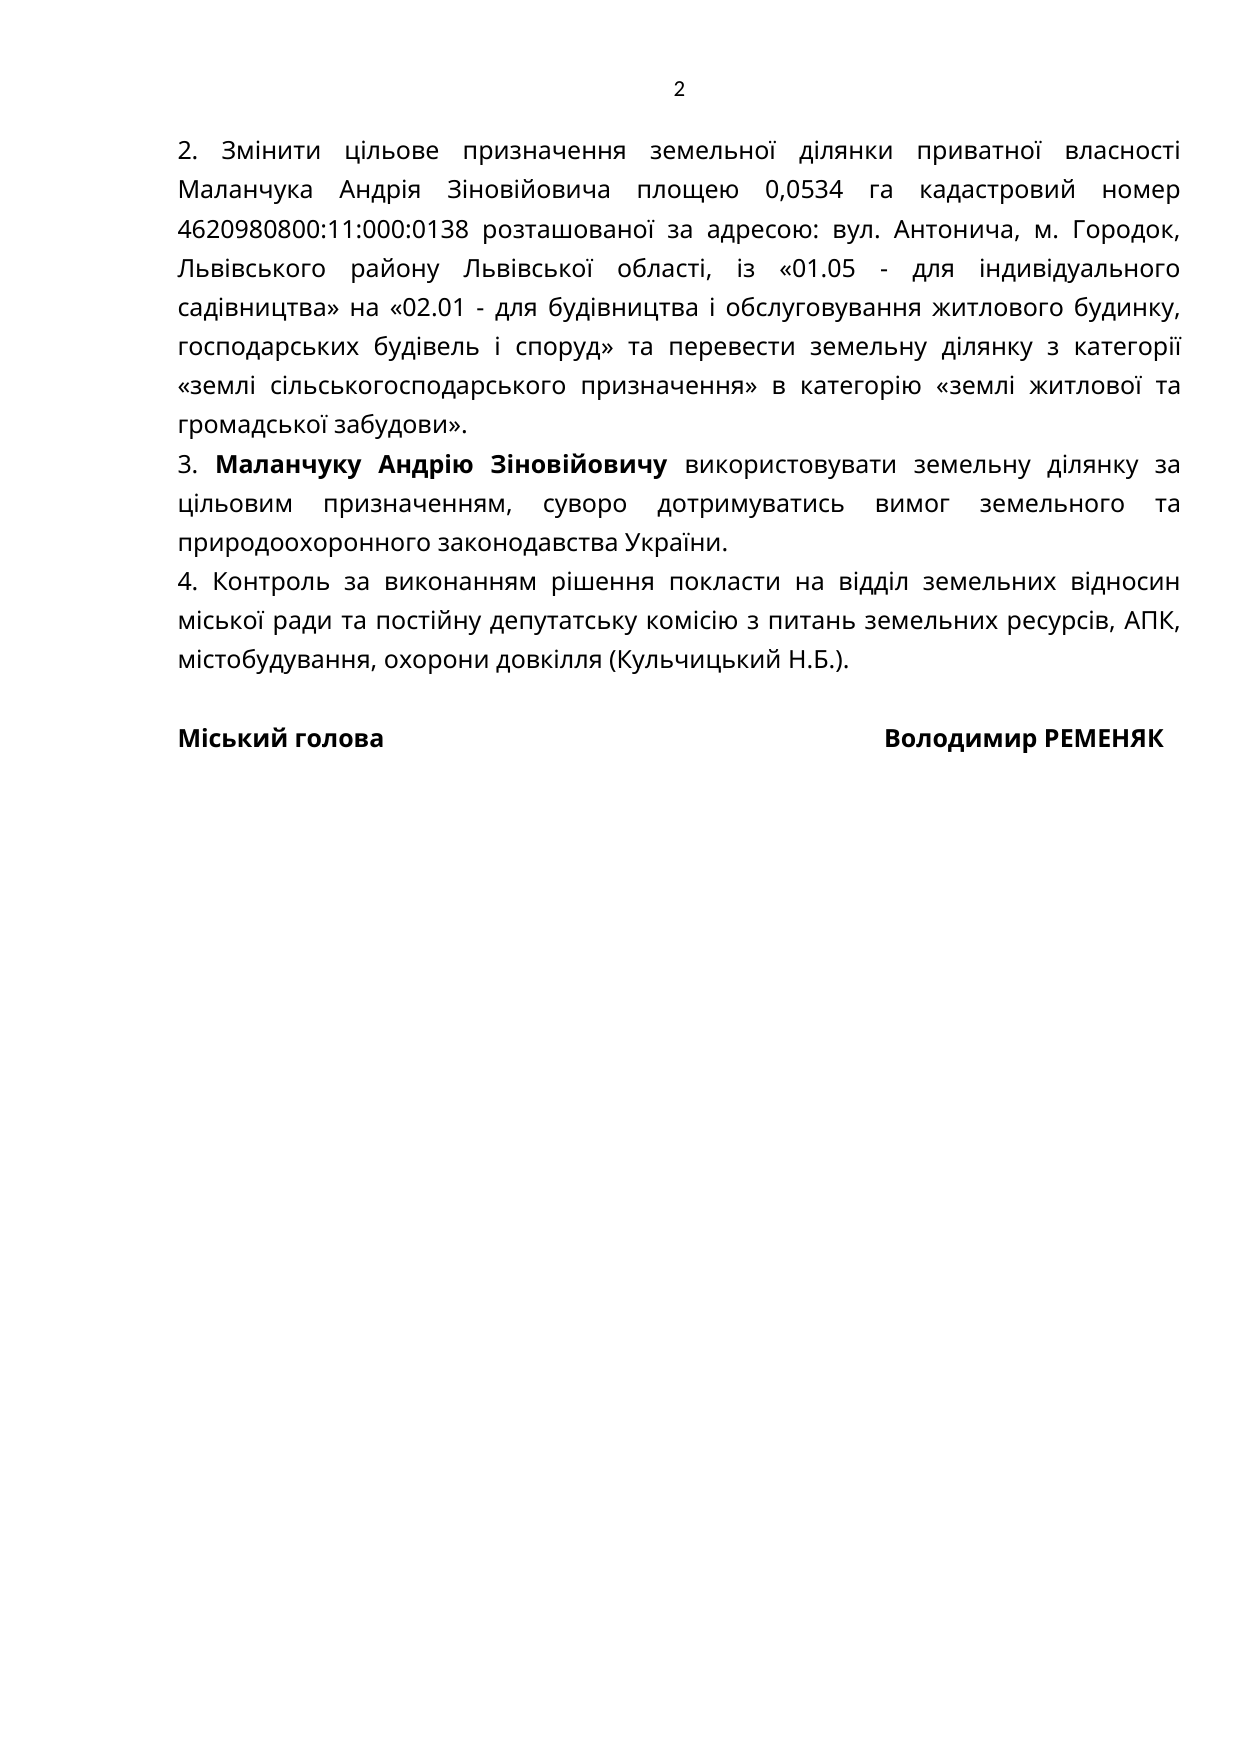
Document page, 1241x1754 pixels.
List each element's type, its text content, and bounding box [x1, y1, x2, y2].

text 4. Контроль за виконанням рішення покласти на відділ земельних відносин міської ради та постійну депутатську комісію з питань земельних ресурсів, АПК, містобудування, охорони довкілля (Кульчицький Н.Б.). [177, 564, 1182, 676]
text 3. Маланчуку Андрію Зіновійовичу використовувати земельну ділянку за цільовим призначенням, суворо дотримуватись вимог земельного та природоохоронного законодавства України. [177, 446, 1182, 559]
text 2. Змінити цільове призначення земельної ділянки приватної власності Маланчука Андрія Зіновійовича площею 0,0534 га кадастровий номер 4620980800:11:000:0138 розташованої за адресою: вул. Антонича, м. Городок, Львівського району Львівської області, із «01.05 - для індивідуального садівництва» на «02.01 - для будівництва і обслуговування житлового будинку, господарських будівель і споруд» та перевести земельну ділянку з категорії «землі сільськогосподарського призначення» в категорію «землі житлової та громадської забудови». [177, 133, 1182, 441]
text Міський голова Володимир РЕМЕНЯК [177, 721, 1181, 754]
